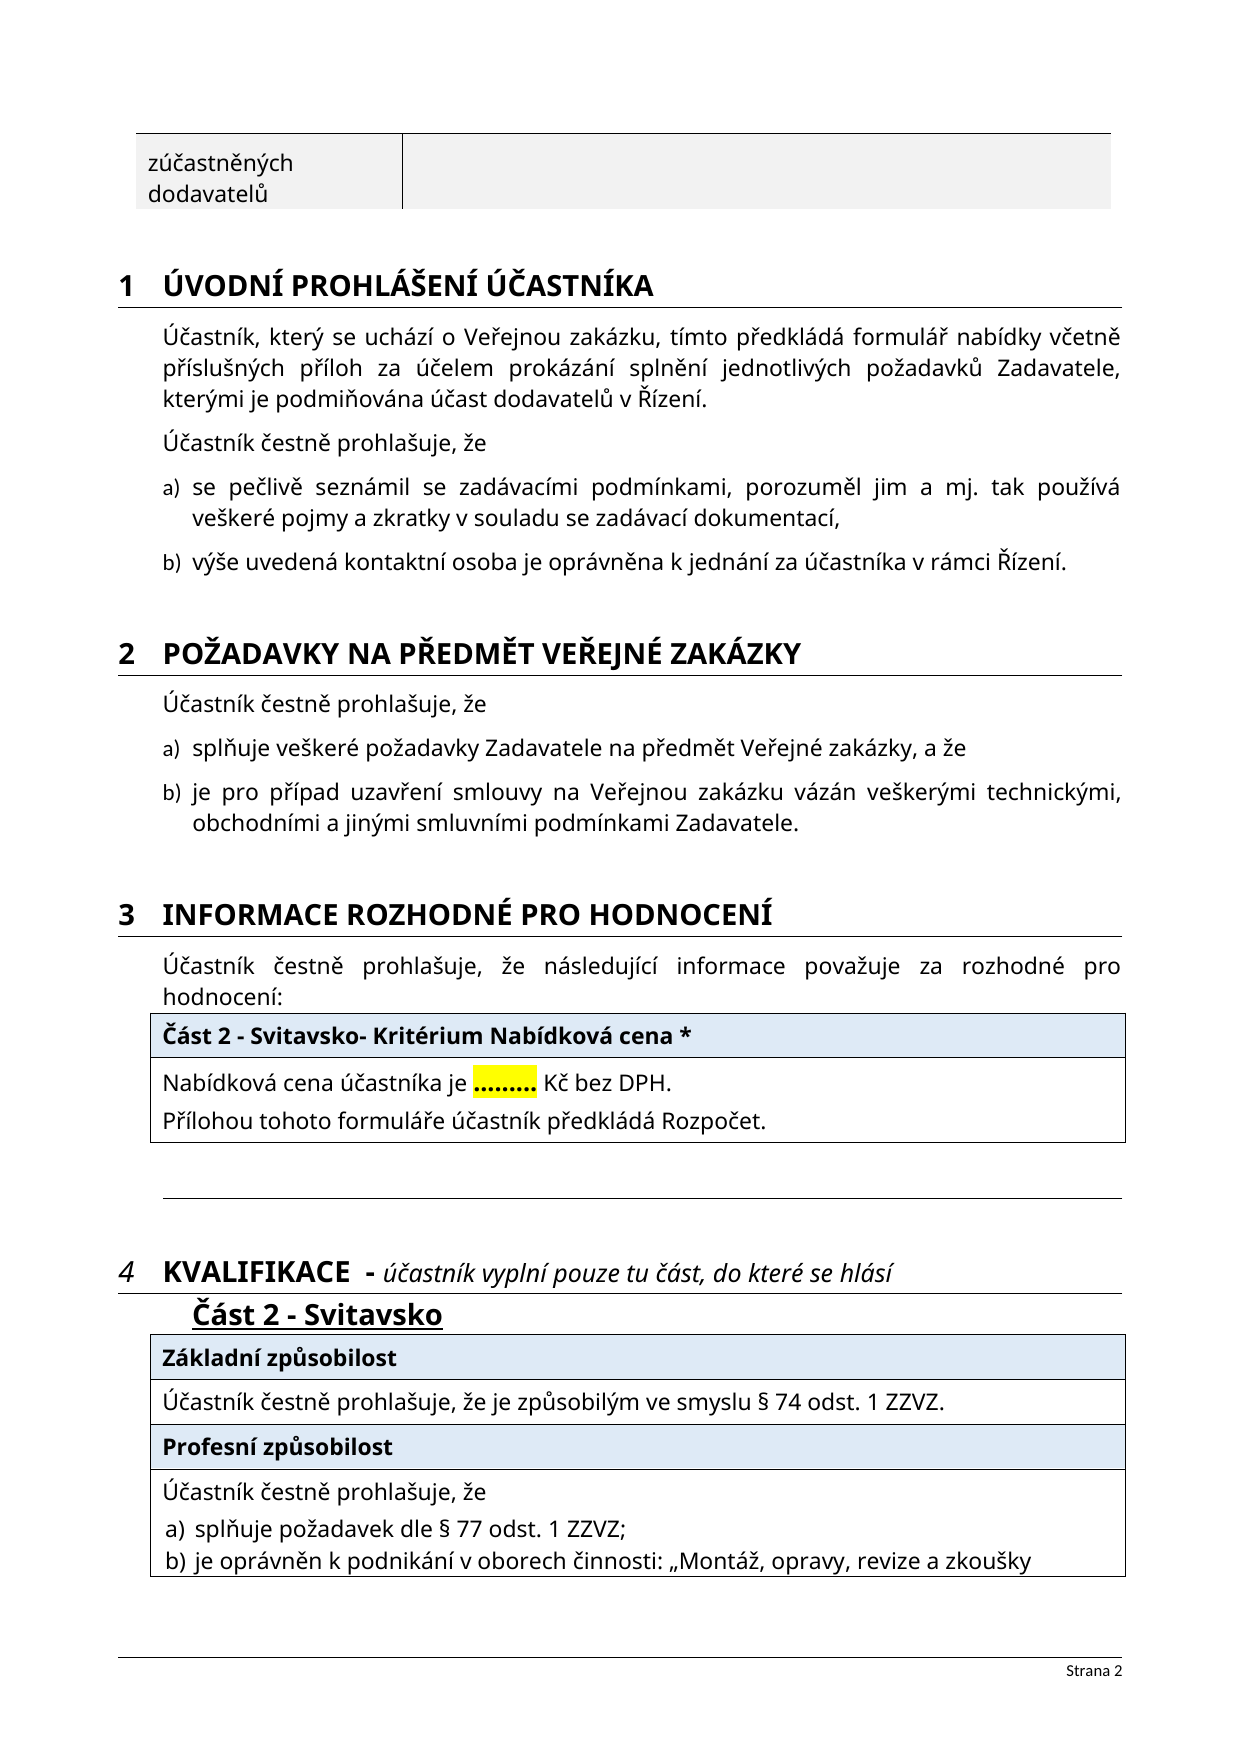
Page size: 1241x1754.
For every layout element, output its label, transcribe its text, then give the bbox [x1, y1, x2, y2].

text Kvalifikace - účastník vyplní pouze tu část, do které se hlásí [118, 1252, 1122, 1293]
subtitle výše uvedená kontaktní osoba je oprávněna k jednání za účastníka v rámci Řízení. [162, 546, 1122, 577]
table_header Základní způsobilost [151, 1335, 1125, 1379]
text Účastník, který se uchází o Veřejnou zakázku, tímto předkládá formulář nabídky včetně příslušných příloh za účelem prokázání splnění jednotlivých požadavků Zadavatele, kterými je podmiňována účast dodavatelů v Řízení. [162, 321, 1122, 414]
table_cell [151, 1470, 1125, 1576]
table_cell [136, 134, 402, 209]
subtitle splňuje veškeré požadavky Zadavatele na předmět Veřejné zakázky, a že [162, 732, 1122, 763]
text Účastník čestně prohlašuje, že následující informace považuje za rozhodné pro hodnocení: [162, 950, 1122, 1012]
subtitle je pro případ uzavření smlouvy na Veřejnou zakázku vázán veškerými technickými, obchodními a jinými smluvními podmínkami Zadavatele. [162, 776, 1122, 838]
text Účastník čestně prohlašuje, že [162, 688, 1122, 719]
text Požadavky na předmět veřejné zakázky [118, 633, 1122, 675]
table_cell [403, 134, 1111, 209]
subtitle se pečlivě seznámil se zadávacími podmínkami, porozuměl jim a mj. tak používá veškeré pojmy a zkratky v souladu se zadávací dokumentací, [162, 471, 1122, 533]
text Účastník čestně prohlašuje, že [162, 427, 1122, 458]
text ÚVODNÍ Prohlášení účastníka [118, 265, 1122, 307]
table_header Část 2 - Svitavsko- Kritérium Nabídková cena * [151, 1014, 1125, 1057]
table_cell Účastník čestně prohlašuje, že je způsobilým ve smyslu § 74 odst. 1 ZZVZ. [151, 1380, 1125, 1424]
text Část 2 - Svitavsko [192, 1294, 1122, 1334]
text Informace rozhodné pro hodnocení [118, 894, 1122, 936]
table_cell Profesní způsobilost [151, 1425, 1125, 1468]
table_cell Nabídková cena účastníka je Kč bez DPH. Přílohou tohoto formuláře účastník předkládá Rozpočet. [151, 1058, 1125, 1142]
